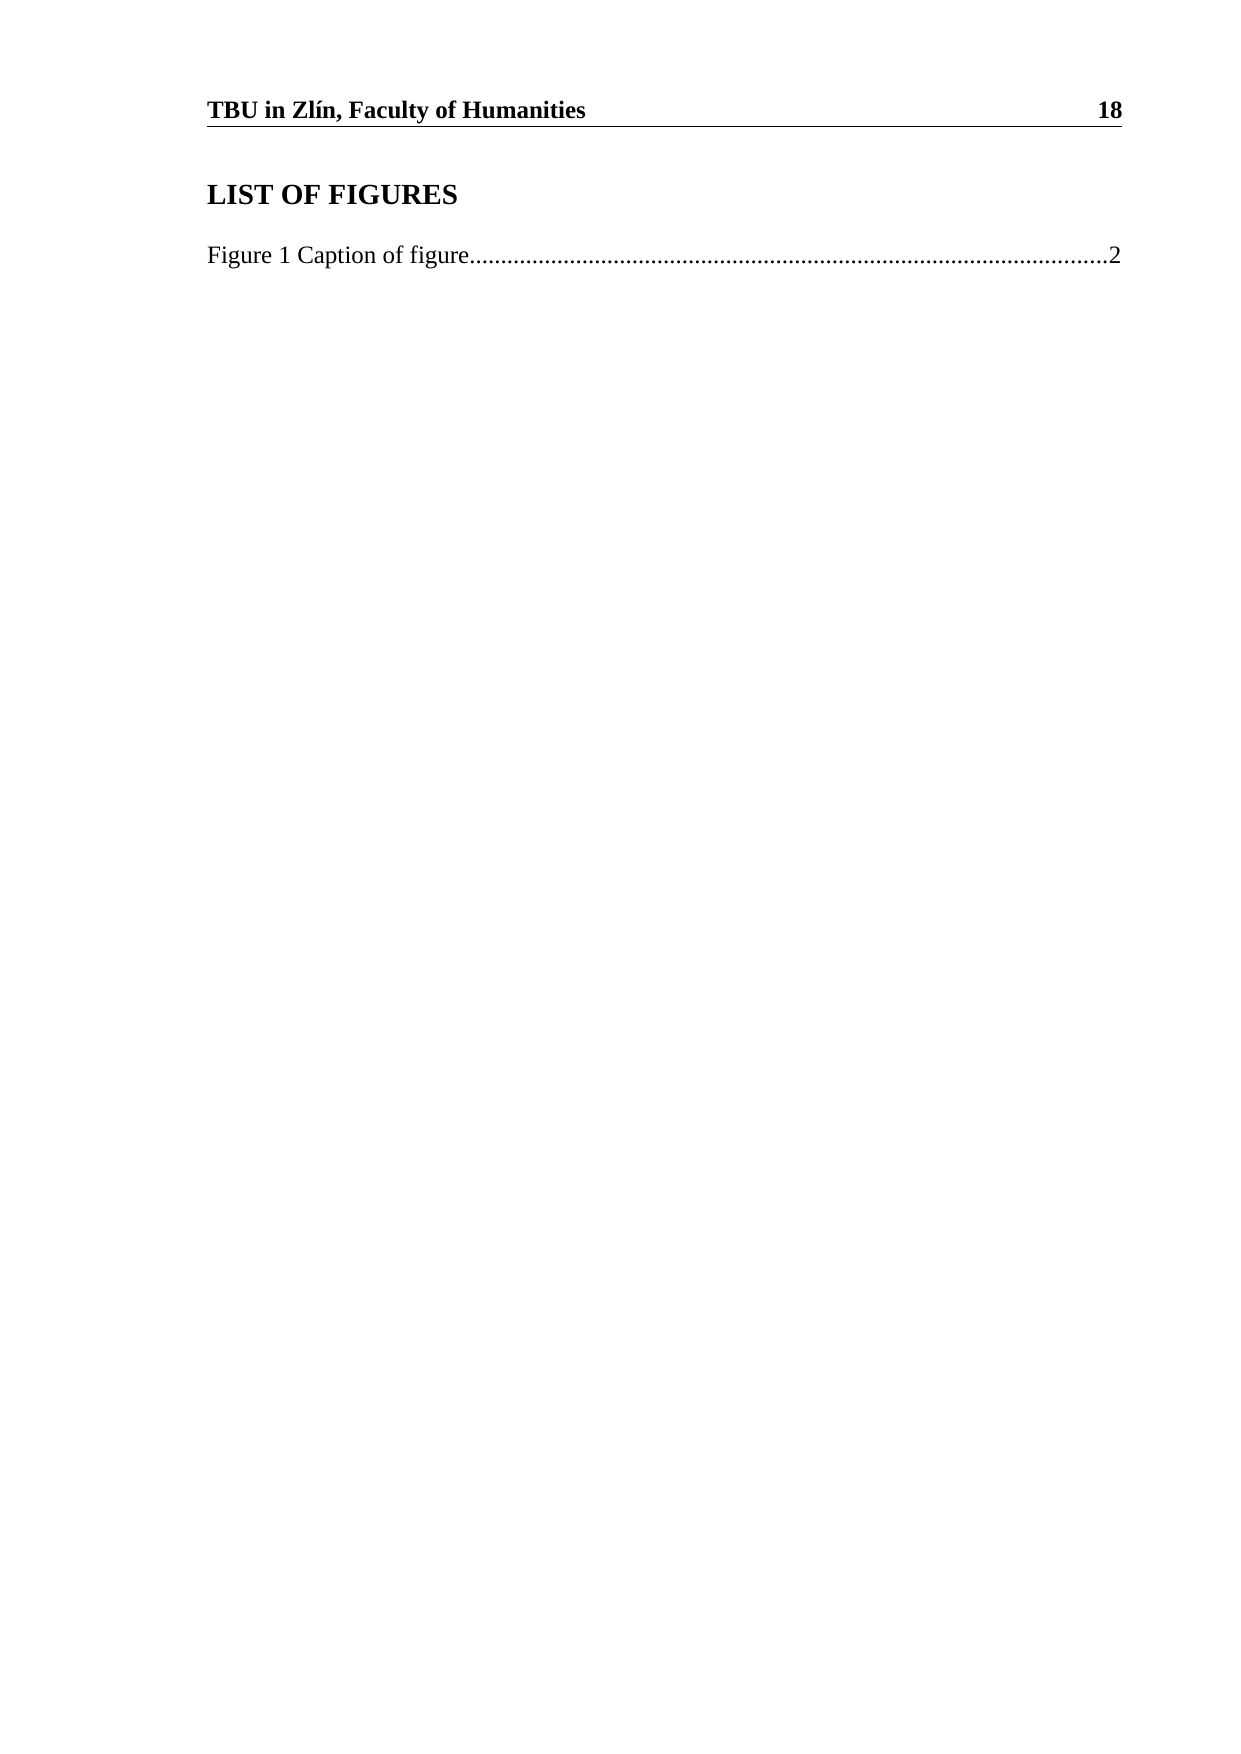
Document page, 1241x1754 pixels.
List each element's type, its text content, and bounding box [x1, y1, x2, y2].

text List of figures [207, 177, 1122, 211]
text Figure 1 Caption of figure 2 [207, 240, 1122, 269]
